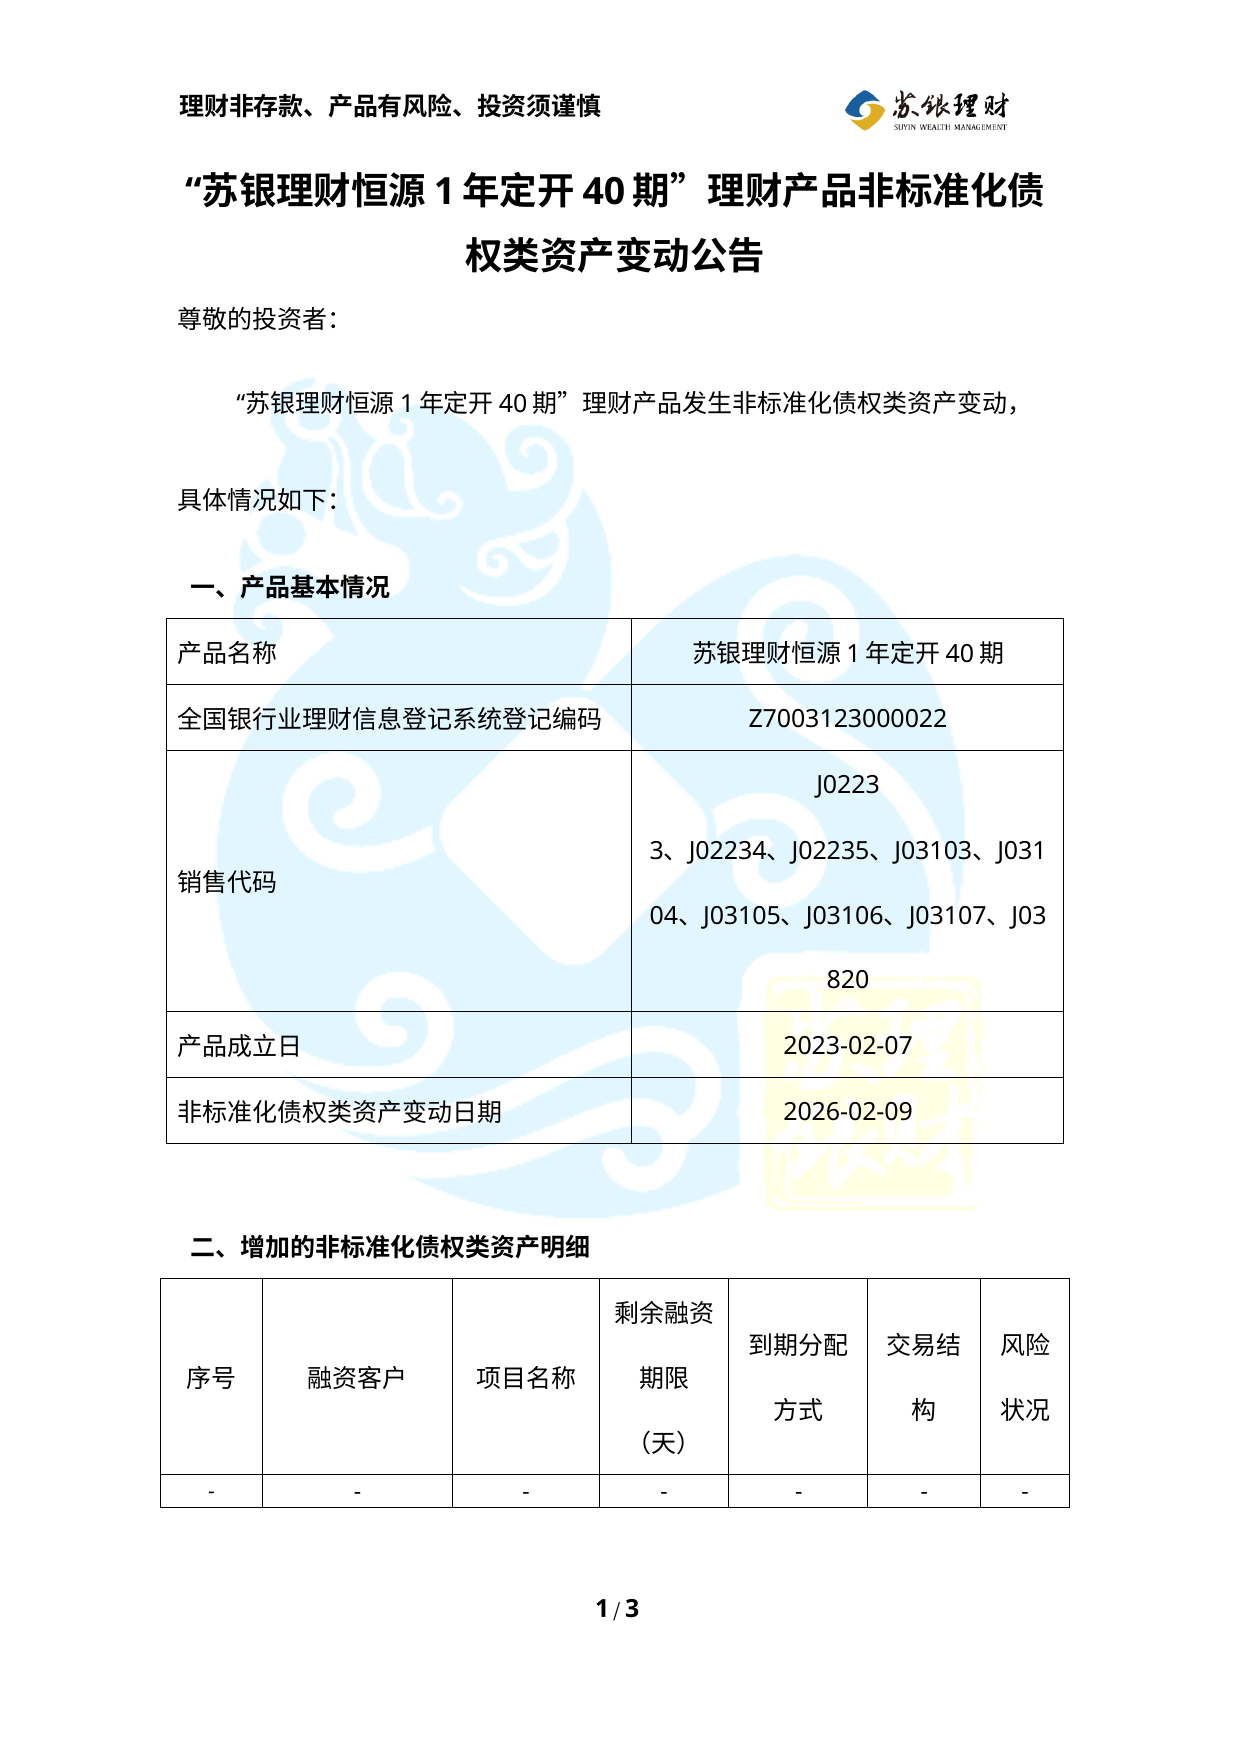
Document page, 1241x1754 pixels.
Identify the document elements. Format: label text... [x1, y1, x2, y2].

table_cell 销售代码 [167, 751, 631, 1011]
table_cell 产品成立日 [167, 1012, 631, 1077]
table_header 交易结构 [868, 1279, 980, 1474]
subtitle 二、增加的非标准化债权类资产明细 [190, 1213, 1053, 1278]
table_cell - [453, 1475, 599, 1507]
table_cell - [981, 1475, 1069, 1507]
table_header 风险状况 [981, 1279, 1069, 1474]
table_cell Z7003123000022 [632, 685, 1063, 750]
table_header 融资客户 [263, 1279, 452, 1474]
table_cell - [729, 1475, 867, 1507]
table_cell - [868, 1475, 980, 1507]
table_cell 2023-02-07 [632, 1012, 1063, 1077]
table_header 序号 [161, 1279, 262, 1474]
table_header 项目名称 [453, 1279, 599, 1474]
subtitle 一、产品基本情况 [190, 553, 1053, 618]
table_cell 全国银行业理财信息登记系统登记编码 [167, 685, 631, 750]
table_cell 非标准化债权类资产变动日期 [167, 1078, 631, 1143]
table_header 产品名称 [167, 619, 631, 684]
text 尊敬的投资者： [177, 286, 1053, 351]
picture [820, 72, 1039, 143]
table_cell - [600, 1475, 728, 1507]
table_cell - [161, 1475, 262, 1507]
table_cell J02233、J02234、J02235、J03103、J03104、J03105、J03106、J03107、J03820 [632, 751, 1063, 1011]
table_header 到期分配方式 [729, 1279, 867, 1474]
table_cell 2026-02-09 [632, 1078, 1063, 1143]
text “苏银理财恒源1年定开40期”理财产品非标准化债权类资产变动公告 [177, 156, 1053, 286]
table_header 苏银理财恒源1年定开40期 [632, 619, 1063, 684]
table_cell - [263, 1475, 452, 1507]
table_header 剩余融资期限（天） [600, 1279, 728, 1474]
text “苏银理财恒源1年定开40期”理财产品发生非标准化债权类资产变动，具体情况如下： [177, 369, 1053, 531]
